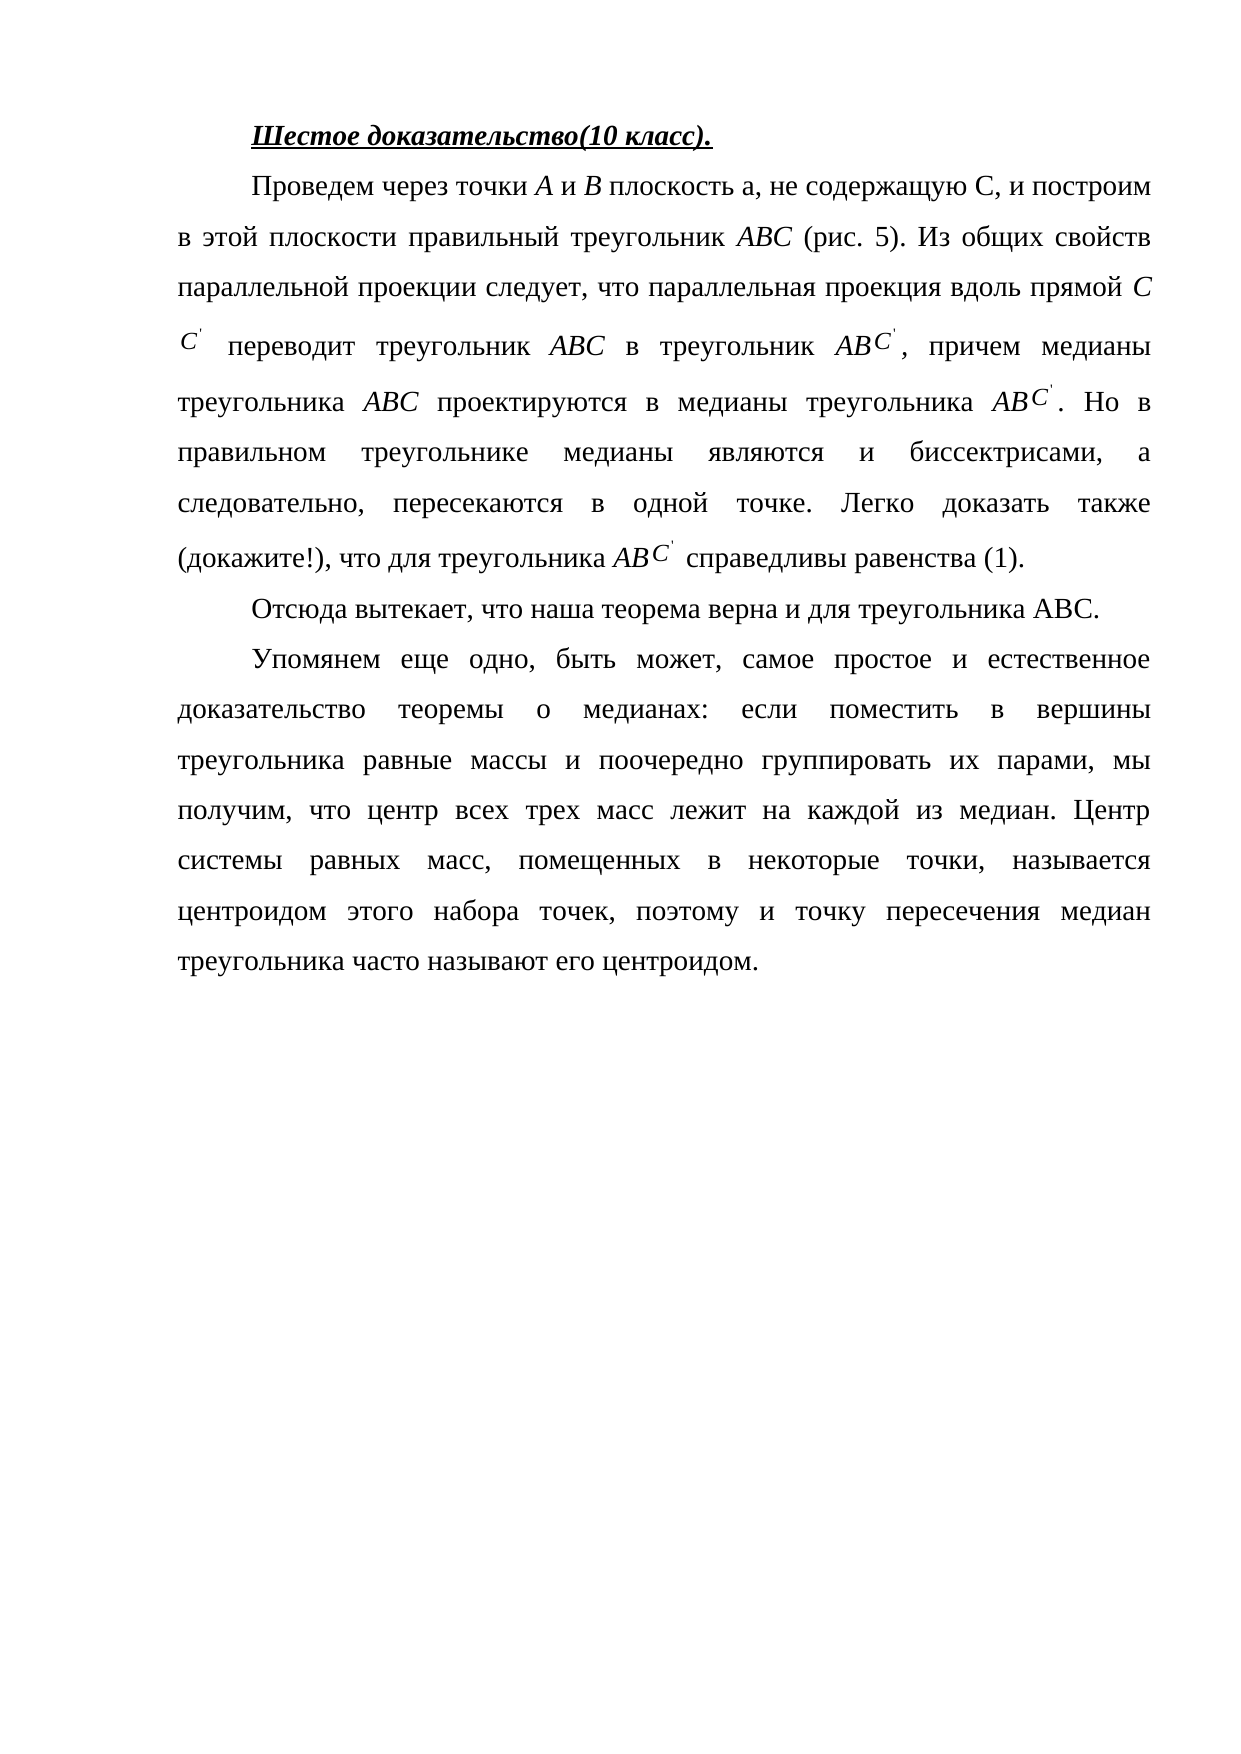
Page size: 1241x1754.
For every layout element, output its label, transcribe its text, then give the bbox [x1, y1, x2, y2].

text Проведем через точки А и В плоскость а, не содержащую С, и построим в этой плоскости правильный треугольник ABC (рис. 5). Из общих свойств параллельной проекции следует, что параллельная проекция вдоль прямой С переводит треугольникАВС в треугольник АВ, причем медианы треугольника ABC проектируются в медианы треугольника AB. Но в правильном треугольнике медианы являются и биссектрисами, а следовательно, пересекаются в одной точке. Легко доказать также (докажите!), что для треугольника AB справедливы равенства (1). [177, 168, 1152, 574]
text Отсюда вытекает, что наша теорема верна и для треугольника АВС. [177, 591, 1152, 624]
text Шестое доказательство(10 класс). [177, 118, 1152, 152]
text Упомянем еще одно, быть может, самое простое и естественное доказательство теоремы о медианах: если поместить в вершины треугольника равные массы и поочередно группировать их парами, мы получим, что центр всех трех масс лежит на каждой из медиан. Центр системы равных масс, помещенных в некоторые точки, называется центроидом этого набора точек, поэтому и точку пересечения медиан треугольника часто называют его центроидом. [177, 641, 1152, 977]
